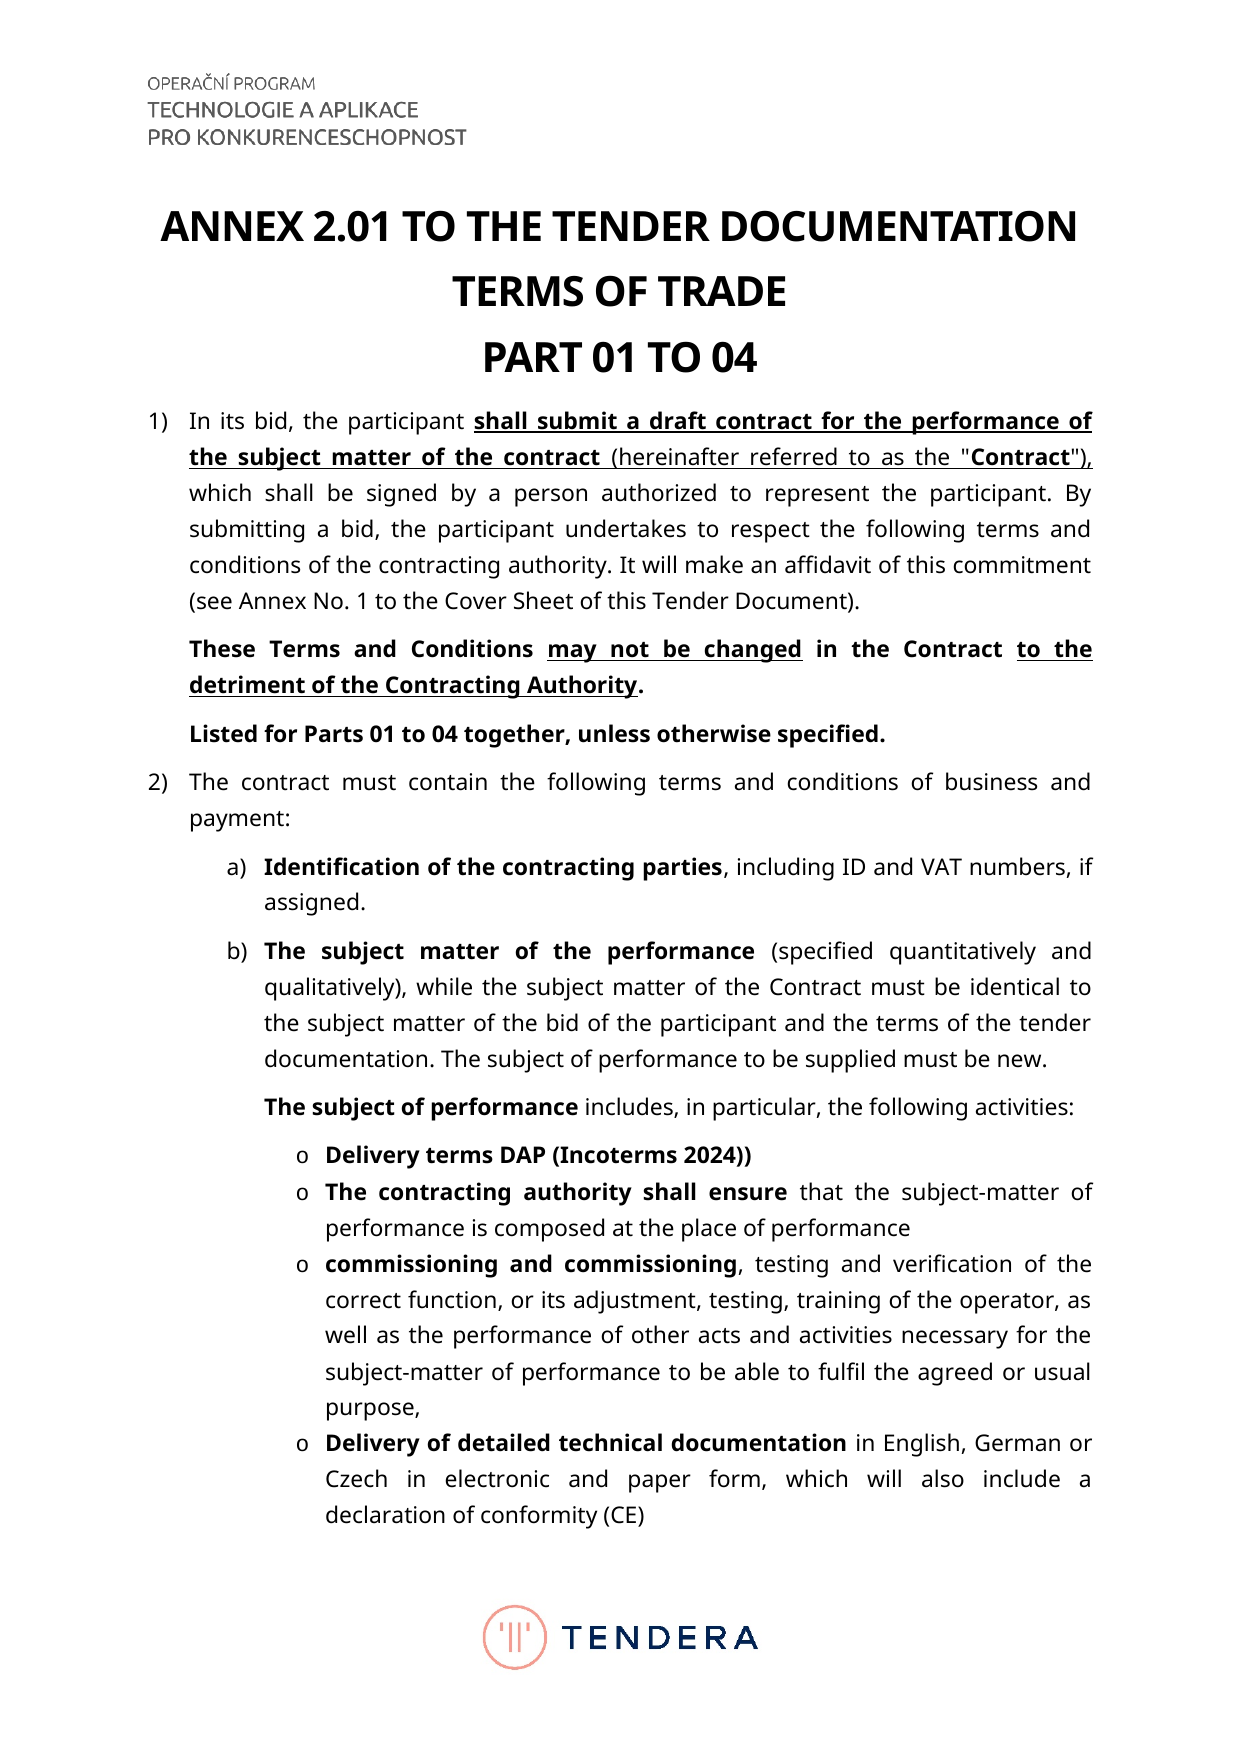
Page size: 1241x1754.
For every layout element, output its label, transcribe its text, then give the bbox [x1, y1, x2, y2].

list Identification of the contracting parties, including ID and VAT numbers, if assigned. [226, 850, 1093, 918]
list In its bid, the participant shall submit a draft contract for the performance of the subject matter of the contract (hereinafter referred to as the "Contract"), which shall be signed by a person authorized to represent the participant. By submitting a bid, the participant undertakes to respect the following terms and conditions of the contracting authority. It will make an affidavit of this commitment (see Annex No. 1 to the Cover Sheet of this Tender Document). [148, 405, 1093, 616]
list The contracting authority shall ensure that the subject-matter of performance is composed at the place of performance [295, 1176, 1093, 1243]
picture [147, 73, 467, 145]
title Annex 2.01 to the Tender Documentation [148, 197, 1093, 254]
picture [448, 1566, 793, 1710]
list The contract must contain the following terms and conditions of business and payment: [148, 766, 1093, 833]
text These Terms and Conditions may not be changed in the Contract to the detriment of the Contracting Authority. [189, 633, 1093, 700]
list Delivery of detailed technical documentation in English, German or Czech in electronic and paper form, which will also include a declaration of conformity (CE) [295, 1427, 1093, 1531]
list The subject of performance includes, in particular, the following activities: [264, 1091, 1093, 1122]
title terms of trade [148, 262, 1093, 319]
text Listed for Parts 01 to 04 together, unless otherwise specified. [189, 718, 1093, 749]
title Part 01 TO 04 [148, 327, 1093, 384]
list Delivery terms DAP (Incoterms 2024)) [295, 1139, 1093, 1171]
list The subject matter of the performance (specified quantitatively and qualitatively), while the subject matter of the Contract must be identical to the subject matter of the bid of the participant and the terms of the tender documentation. The subject of performance to be supplied must be new. [226, 935, 1093, 1074]
list commissioning and commissioning, testing and verification of the correct function, or its adjustment, testing, training of the operator, as well as the performance of other acts and activities necessary for the subject-matter of performance to be able to fulfil the agreed or usual purpose, [295, 1247, 1093, 1423]
